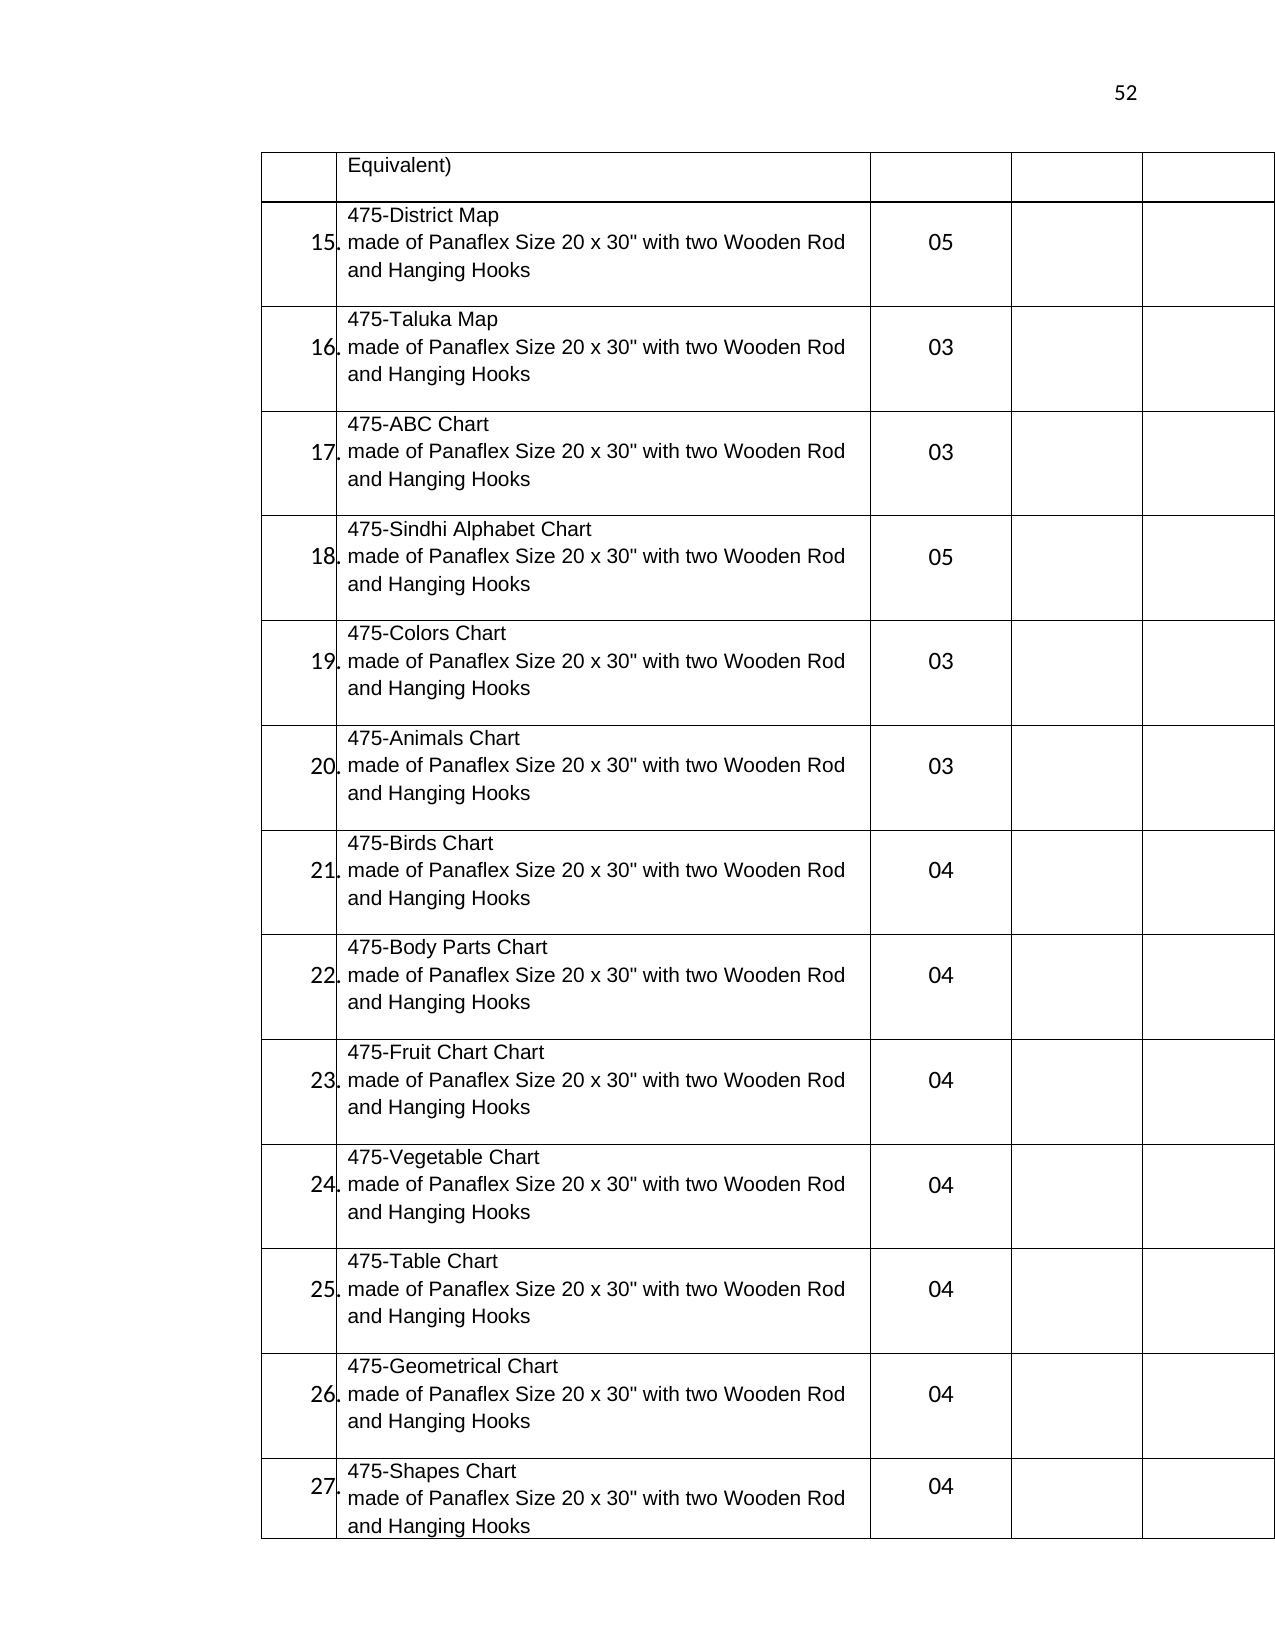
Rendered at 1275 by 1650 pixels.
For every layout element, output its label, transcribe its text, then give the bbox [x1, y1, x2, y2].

table_cell 02 [871, 153, 1011, 201]
table_cell [1143, 203, 1274, 306]
table_cell 475-Taluka Map made of Panaflex Size 20 x 30" with two Wooden Rod and Hanging Hooks [337, 307, 870, 411]
table_cell 04 [871, 1145, 1011, 1248]
table_cell 475-Geometrical Chart made of Panaflex Size 20 x 30" with two Wooden Rod and Hanging Hooks [337, 1354, 870, 1458]
table_cell 475-Vegetable Chart made of Panaflex Size 20 x 30" with two Wooden Rod and Hanging Hooks [337, 1145, 870, 1248]
table_cell [1143, 1354, 1274, 1458]
table_cell [1143, 1145, 1274, 1248]
table_cell 475-Body Parts Chart made of Panaflex Size 20 x 30" with two Wooden Rod and Hanging Hooks [337, 935, 870, 1039]
table_cell 475-Animals Chart made of Panaflex Size 20 x 30" with two Wooden Rod and Hanging Hooks [337, 726, 870, 829]
table_cell [1012, 1354, 1142, 1458]
table_cell 04 [871, 831, 1011, 934]
table_cell [1012, 935, 1142, 1039]
table_cell 04 [871, 1040, 1011, 1143]
table_cell 04 [871, 935, 1011, 1039]
table_cell 475-Sindhi Alphabet Chart made of Panaflex Size 20 x 30" with two Wooden Rod and Hanging Hooks [337, 516, 870, 620]
table_cell [1012, 1459, 1142, 1538]
table_cell [1012, 307, 1142, 411]
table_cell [337, 153, 870, 201]
table_cell [262, 153, 336, 201]
table_cell [1012, 516, 1142, 620]
table_cell 05 [871, 203, 1011, 306]
table_cell [262, 1354, 336, 1458]
table_cell [1143, 1249, 1274, 1353]
table_cell 05 [871, 516, 1011, 620]
table_cell 475-Shapes Chart made of Panaflex Size 20 x 30" with two Wooden Rod and Hanging Hooks [337, 1459, 870, 1538]
table_cell [1012, 153, 1142, 201]
table_cell [262, 1249, 336, 1353]
table_cell [262, 412, 336, 515]
table_cell 04 [871, 1354, 1011, 1458]
table_cell [1012, 1249, 1142, 1353]
table_cell [1143, 726, 1274, 829]
table_cell [262, 203, 336, 306]
table_cell 475-Table Chart made of Panaflex Size 20 x 30" with two Wooden Rod and Hanging Hooks [337, 1249, 870, 1353]
table_cell 475-District Map made of Panaflex Size 20 x 30" with two Wooden Rod and Hanging Hooks [337, 203, 870, 306]
table_cell [1143, 516, 1274, 620]
table_cell [1012, 412, 1142, 515]
table_cell [1143, 412, 1274, 515]
table_cell [1143, 1040, 1274, 1143]
table_cell 475-Fruit Chart Chart made of Panaflex Size 20 x 30" with two Wooden Rod and Hanging Hooks [337, 1040, 870, 1143]
table_cell [1012, 1145, 1142, 1248]
table_cell [262, 516, 336, 620]
table_cell [1012, 831, 1142, 934]
table_cell [1012, 726, 1142, 829]
table_cell 03 [871, 412, 1011, 515]
table_cell [1012, 621, 1142, 725]
table_cell [262, 726, 336, 829]
table_cell 03 [871, 307, 1011, 411]
table_cell [1143, 1459, 1274, 1538]
table_cell [1143, 307, 1274, 411]
table_cell [262, 307, 336, 411]
table_cell 04 [871, 1249, 1011, 1353]
table_cell 03 [871, 726, 1011, 829]
table_cell [1012, 1040, 1142, 1143]
table_cell 03 [871, 621, 1011, 725]
table_cell [262, 935, 336, 1039]
table_cell [262, 1040, 336, 1143]
table_cell [1143, 621, 1274, 725]
table_cell 475-ABC Chart made of Panaflex Size 20 x 30" with two Wooden Rod and Hanging Hooks [337, 412, 870, 515]
table_cell 475-Colors Chart made of Panaflex Size 20 x 30" with two Wooden Rod and Hanging Hooks [337, 621, 870, 725]
table_cell [262, 1145, 336, 1248]
table_cell [1143, 935, 1274, 1039]
table_cell [262, 1459, 336, 1538]
table_cell [262, 621, 336, 725]
table_cell [1012, 203, 1142, 306]
table_cell 475-Birds Chart made of Panaflex Size 20 x 30" with two Wooden Rod and Hanging Hooks [337, 831, 870, 934]
table_cell [1143, 831, 1274, 934]
table_cell [1143, 153, 1274, 201]
table_cell 04 [871, 1459, 1011, 1538]
table_cell [262, 831, 336, 934]
